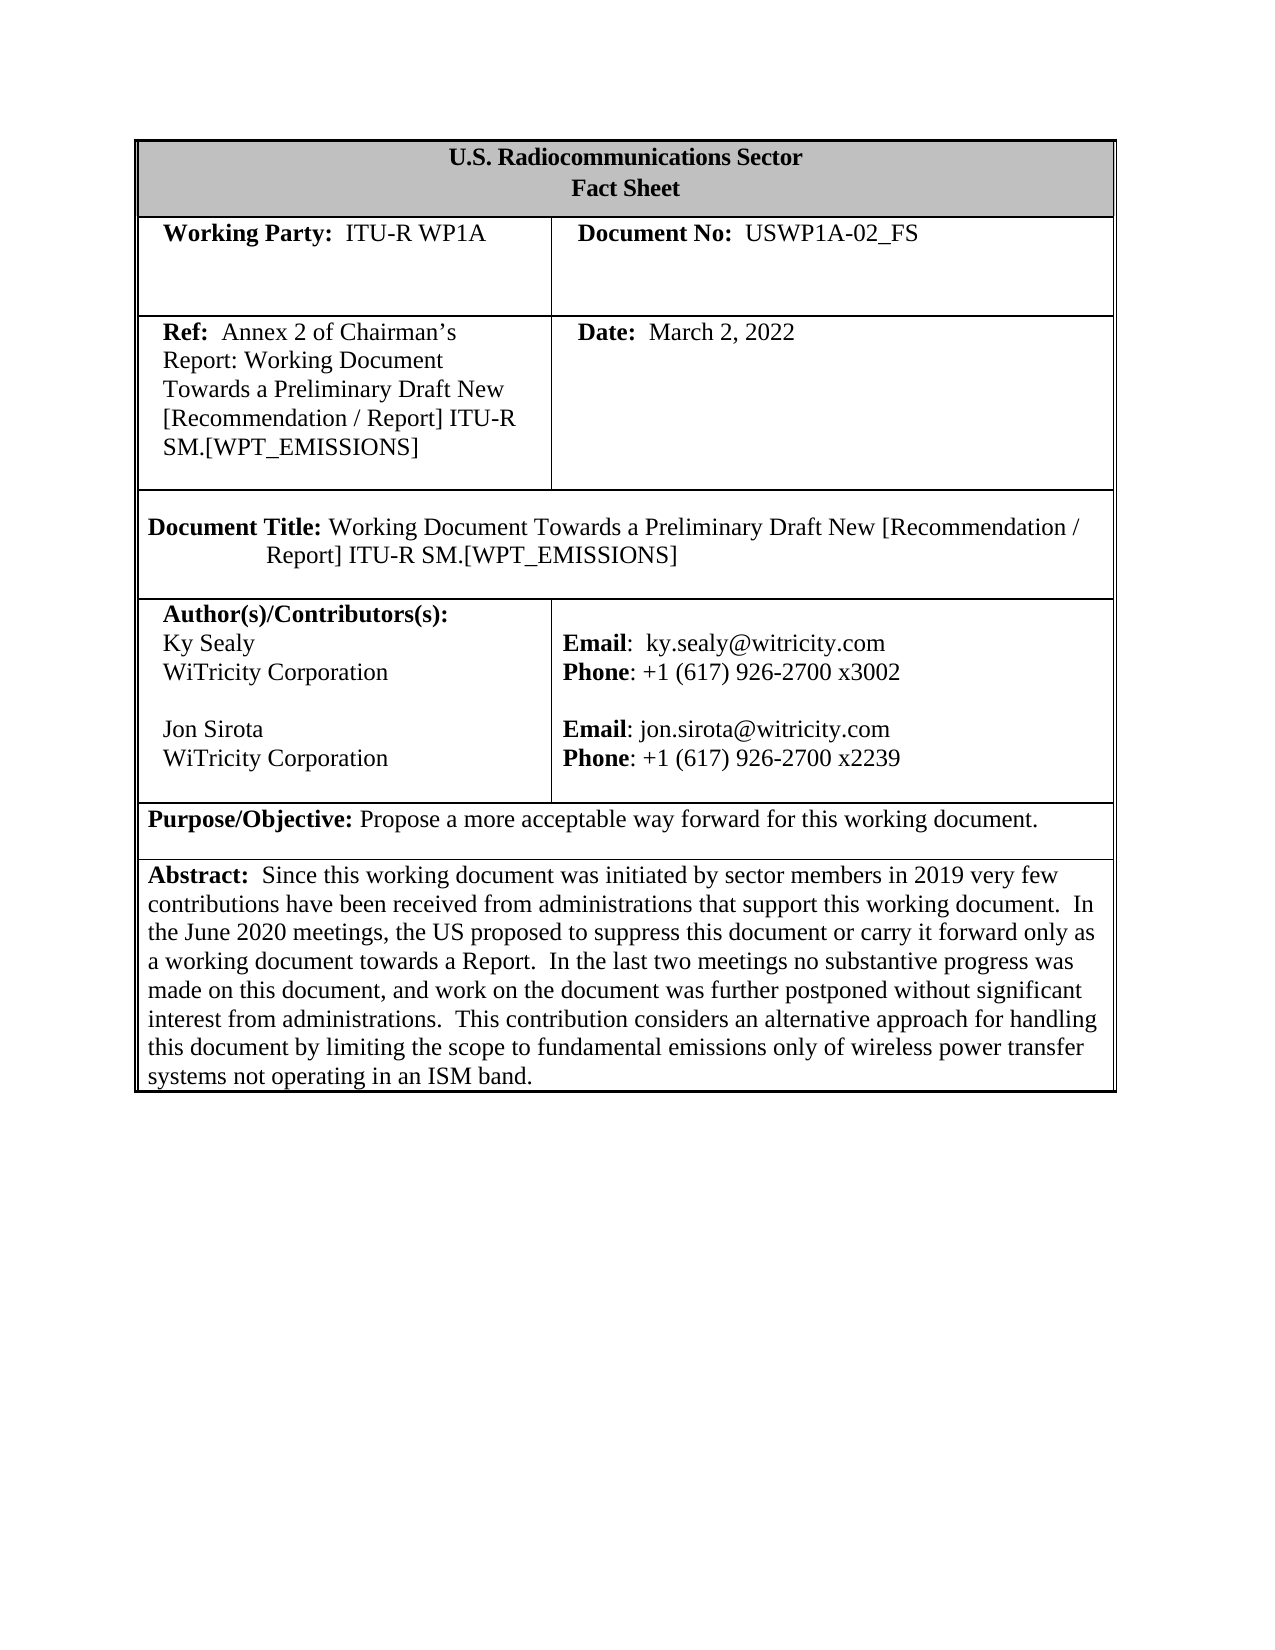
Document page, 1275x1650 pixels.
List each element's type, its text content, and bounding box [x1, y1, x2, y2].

table_cell Abstract: Since this working document was initiated by sector members in 2019 very few contributions have been received from administrations that support this working document. In the June 2020 meetings, the US proposed to suppress this document or carry it forward only as a working document towards a Report. In the last two meetings no substantive progress was made on this document, and work on the document was further postponed without significant interest from administrations. This contribution considers an alternative approach for handling this document by limiting the scope to fundamental emissions only of wireless power transfer systems not operating in an ISM band. [139, 860, 1113, 1090]
table_cell Document No: USWP1A-02_FS [552, 218, 1113, 315]
table_cell Ref: Annex 2 of Chairman’s Report: Working Document Towards a Preliminary Draft New [Recommendation / Report] ITU-R SM.[WPT_EMISSIONS] [139, 317, 551, 489]
table_header U.S. Radiocommunications Sector Fact Sheet [139, 142, 1113, 216]
table_cell Author(s)/Contributors(s): Ky Sealy WiTricity Corporation Jon Sirota WiTricity Corporation [139, 600, 551, 802]
table_cell Document Title: Working Document Towards a Preliminary Draft New [Recommendation / Report] ITU-R SM.[WPT_EMISSIONS] [139, 491, 1113, 598]
table_cell Purpose/Objective: Propose a more acceptable way forward for this working document. [139, 804, 1113, 858]
table_cell Working Party: ITU-R WP1A [139, 218, 551, 315]
table_cell Date: March 2, 2022 [552, 317, 1113, 489]
table_cell Email: ky.sealy@witricity.com Phone: +1 (617) 926-2700 x3002 Email: jon.sirota@witricity.com Phone: +1 (617) 926-2700 x2239 [552, 600, 1113, 802]
